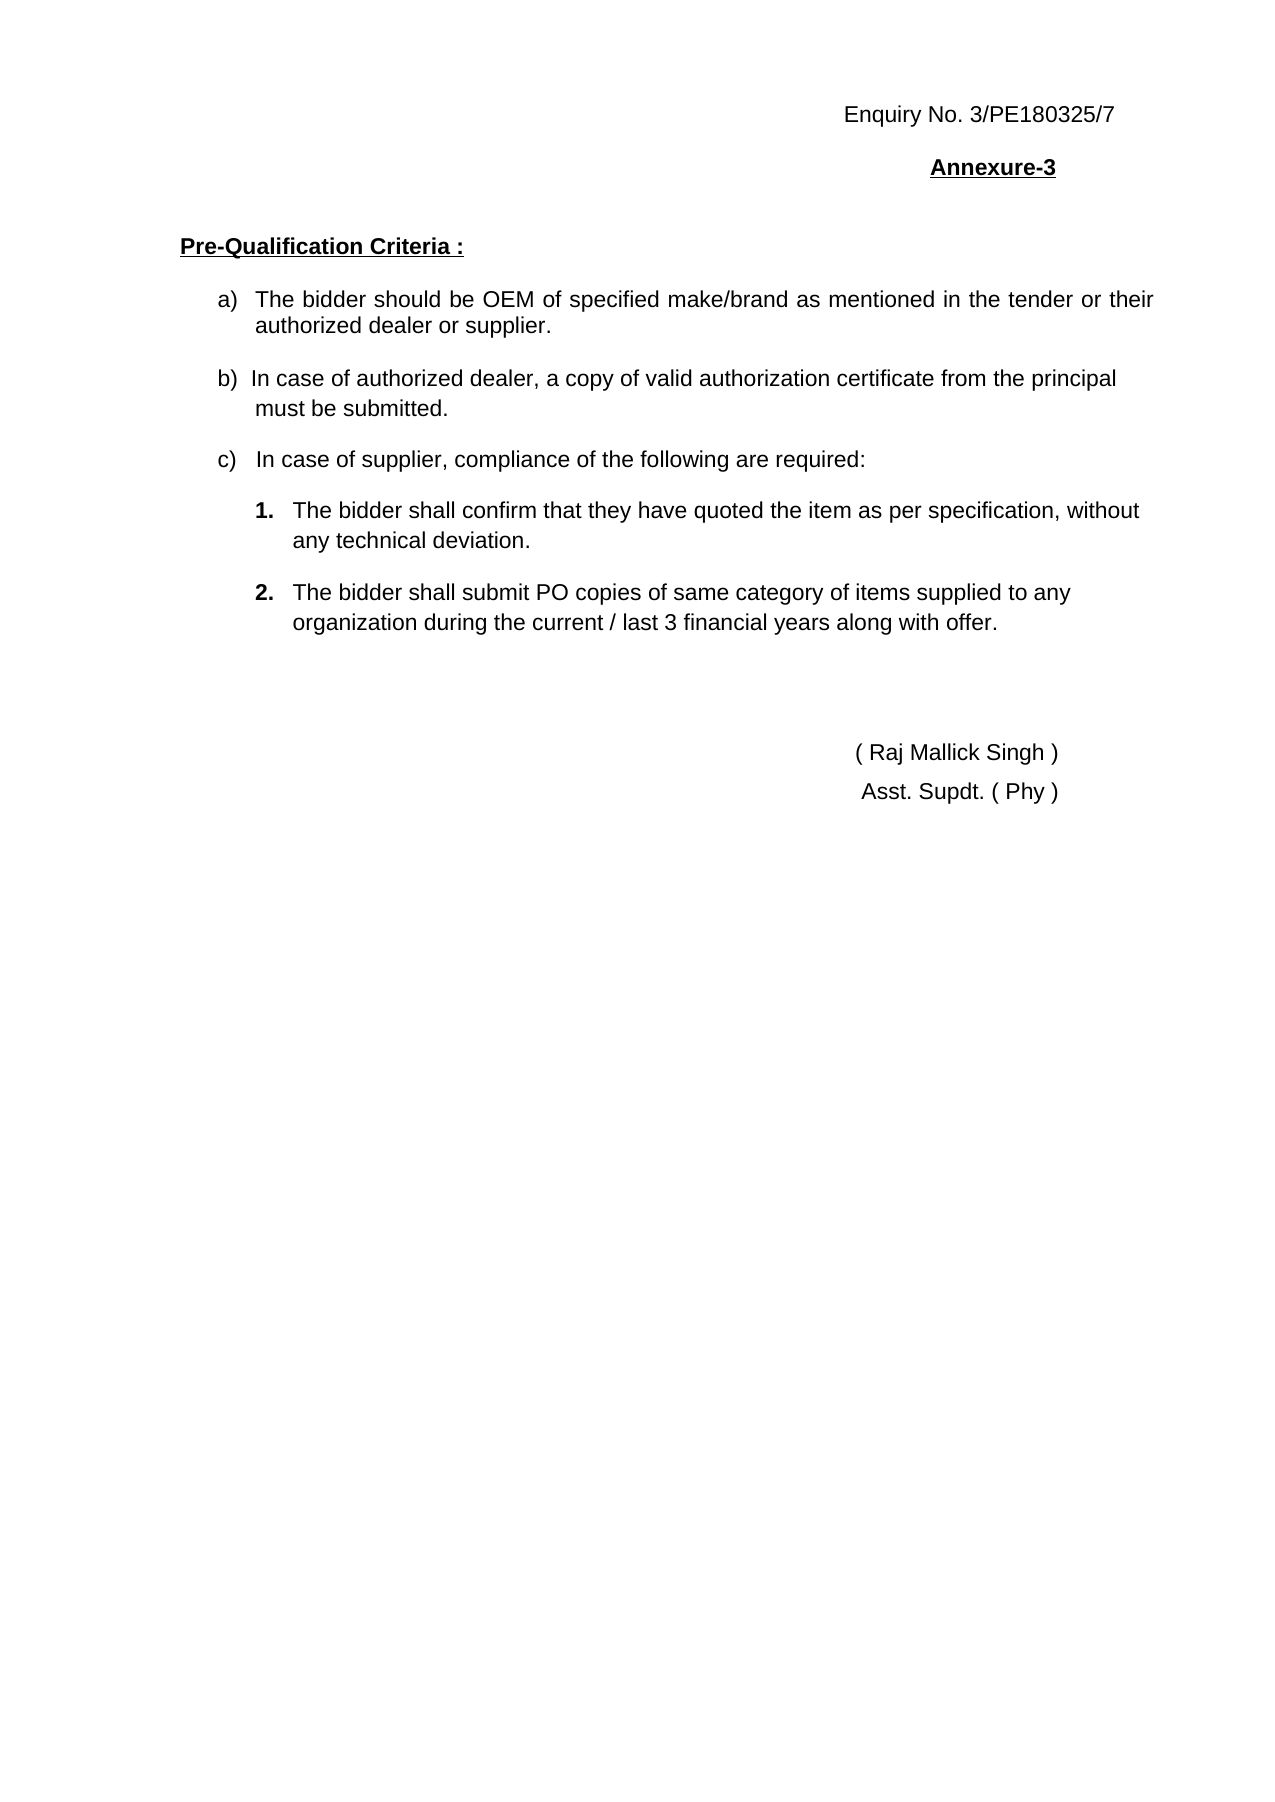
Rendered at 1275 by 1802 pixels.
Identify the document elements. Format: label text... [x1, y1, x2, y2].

text Asst. Supdt. ( Phy ) [180, 778, 1155, 804]
list The bidder shall submit PO copies of same category of items supplied to any organization during the current / last 3 financial years along with offer. [255, 578, 1155, 635]
text c) In case of supplier, compliance of the following are required: [217, 446, 1155, 472]
text b) In case of authorized dealer, a copy of valid authorization certificate from the principal must be submitted. [217, 365, 1155, 421]
text Annexure-3 [855, 154, 1155, 180]
text Enquiry No. 3/PE180325/7 [180, 101, 1155, 128]
list The bidder shall confirm that they have quoted the item as per specification, without any technical deviation. [255, 497, 1155, 554]
text ( Raj Mallick Singh ) [180, 739, 1155, 765]
list The bidder should be OEM of specified make/brand as mentioned in the tender or their authorized dealer or supplier. [217, 286, 1155, 338]
text Pre-Qualification Criteria : [180, 233, 1155, 259]
